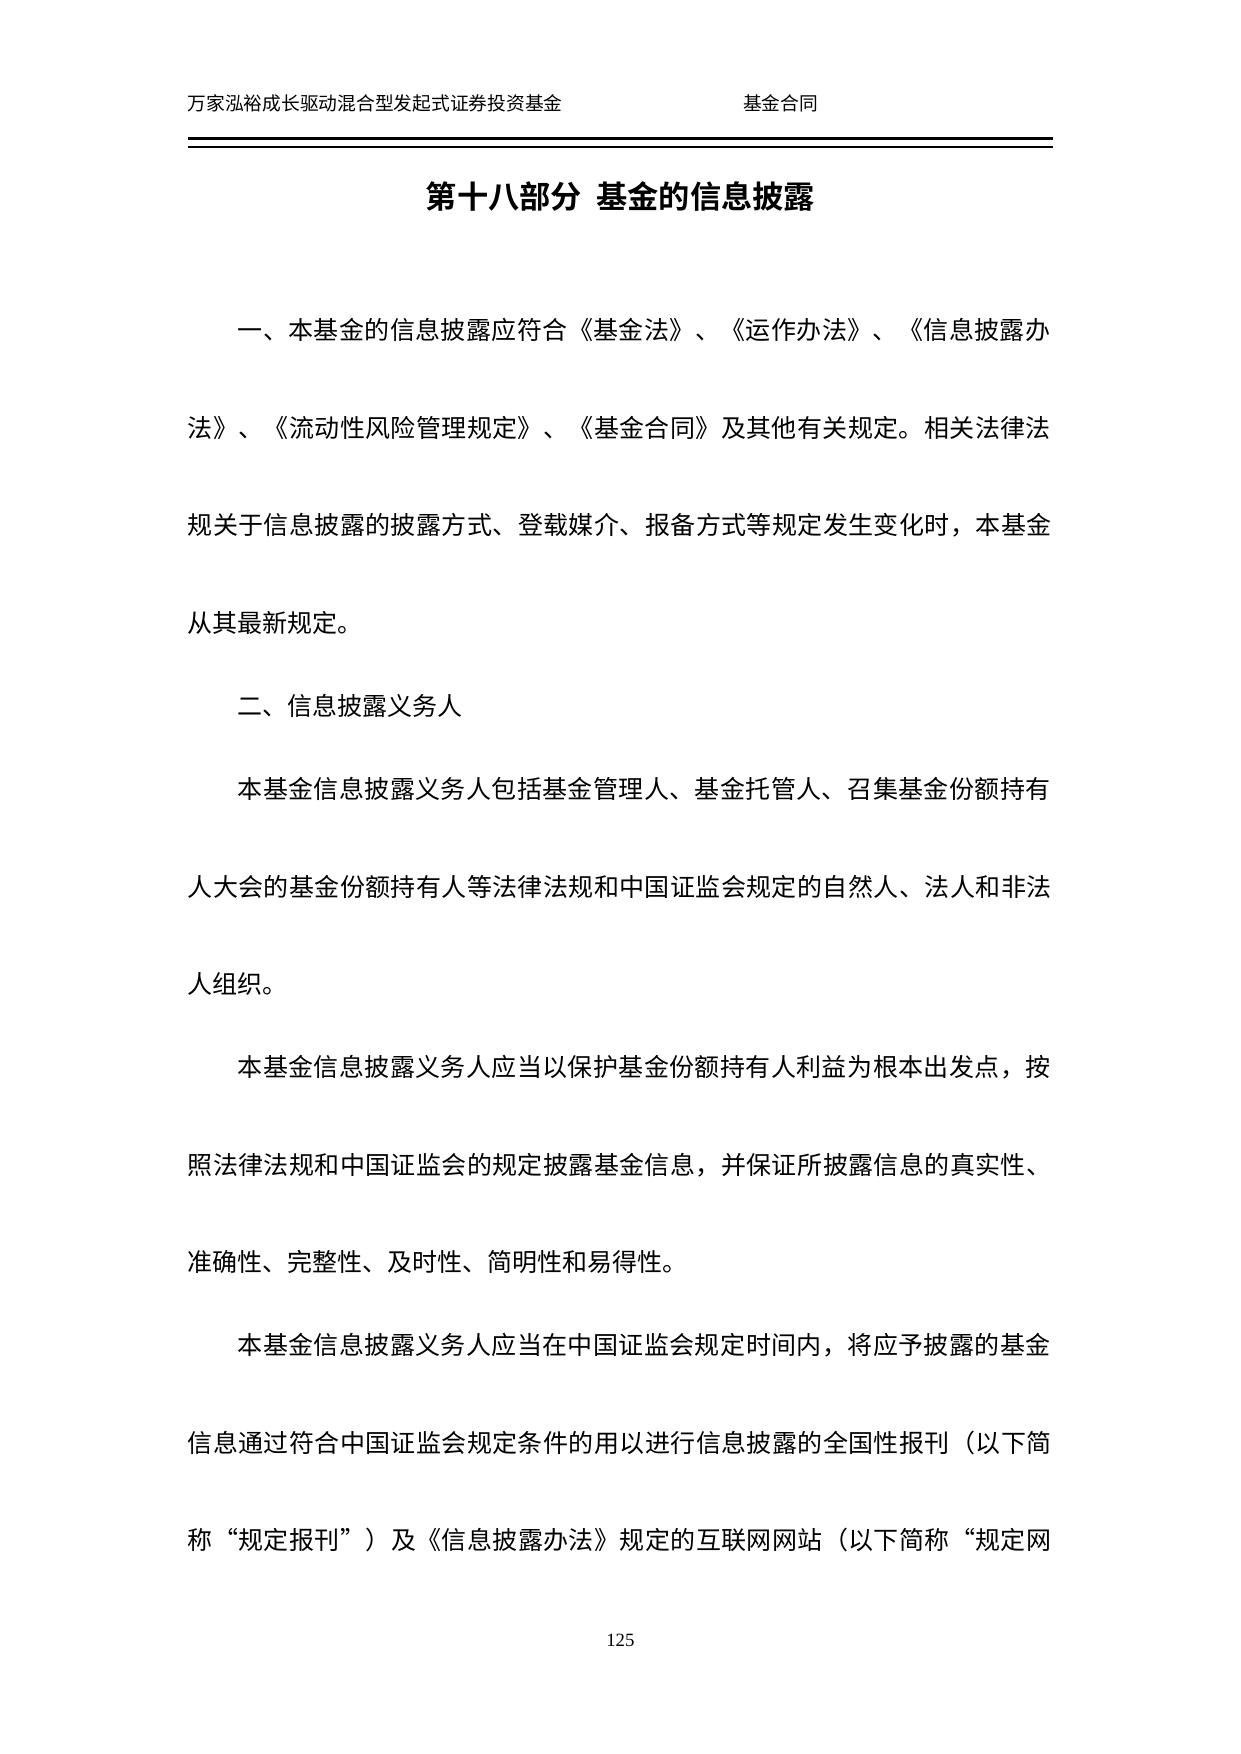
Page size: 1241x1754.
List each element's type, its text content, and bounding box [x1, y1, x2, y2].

text 本基金信息披露义务人包括基金管理人、基金托管人、召集基金份额持有人大会的基金份额持有人等法律法规和中国证监会规定的自然人、法人和非法人组织。 [187, 755, 1053, 1015]
subtitle 第十八部分 基金的信息披露 [187, 162, 1053, 227]
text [187, 1311, 1053, 1571]
text 二、信息披露义务人 [187, 672, 1053, 737]
text 一、本基金的信息披露应符合《基金法》、《运作办法》、《信息披露办法》、《流动性风险管理规定》、《基金合同》及其他有关规定。相关法律法规关于信息披露的披露方式、登载媒介、报备方式等规定发生变化时，本基金从其最新规定。 [187, 296, 1053, 654]
text 本基金信息披露义务人应当以保护基金份额持有人利益为根本出发点，按照法律法规和中国证监会的规定披露基金信息，并保证所披露信息的真实性、准确性、完整性、及时性、简明性和易得性。 [187, 1033, 1053, 1293]
